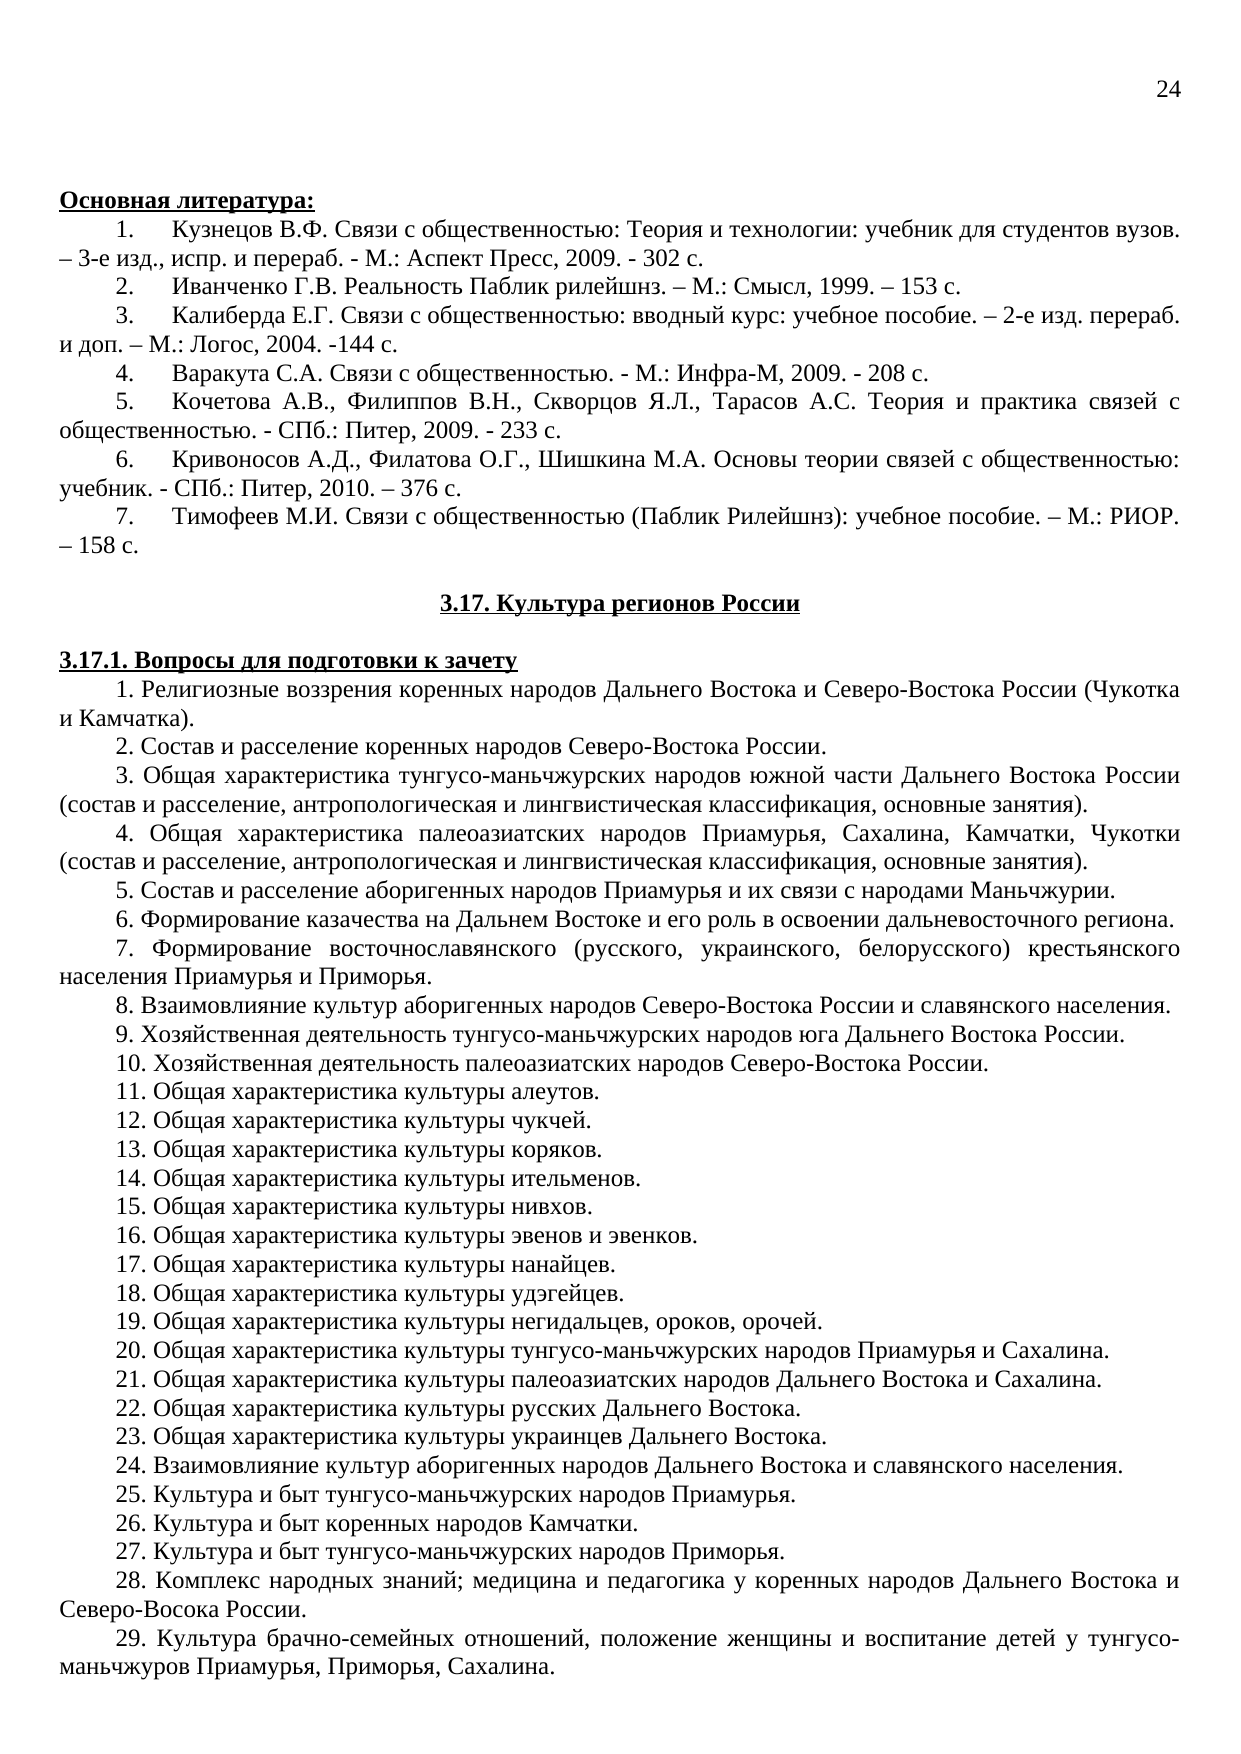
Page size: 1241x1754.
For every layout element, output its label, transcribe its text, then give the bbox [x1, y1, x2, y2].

text 28. Комплекс народных знаний; медицина и педагогика у коренных народов Дальнего Востока и Северо-Восока России. [59, 1565, 1181, 1623]
text 7. Формирование восточнославянского (русского, украинского, белорусского) крестьянского населения Приамурья и Приморья. [59, 933, 1181, 990]
text 12. Общая характеристика культуры чукчей. [59, 1105, 1181, 1134]
text 5. Состав и расселение аборигенных народов Приамурья и их связи с народами Маньчжурии. [59, 875, 1181, 904]
text 3.17.1. Вопросы для подготовки к зачету [59, 645, 1181, 674]
list Кочетова А.В., Филиппов В.Н., Скворцов Я.Л., Тарасов А.С. Теория и практика связей с общественностью. - СПб.: Питер, 2009. - 233 с. [59, 386, 1181, 444]
text 27. Культура и быт тунгусо-маньчжурских народов Приморья. [59, 1536, 1181, 1565]
text 4. Общая характеристика палеоазиатских народов Приамурья, Сахалина, Камчатки, Чукотки (состав и расселение, антропологическая и лингвистическая классификация, основные занятия). [59, 818, 1181, 875]
list Варакута С.А. Связи с общественностью. - М.: Инфра-М, 2009. - 208 с. [59, 358, 1181, 386]
text 8. Взаимовлияние культур аборигенных народов Северо-Востока России и славянского населения. [59, 990, 1181, 1019]
text 6. Формирование казачества на Дальнем Востоке и его роль в освоении дальневосточного региона. [59, 904, 1181, 933]
text 20. Общая характеристика культуры тунгусо-маньчжурских народов Приамурья и Сахалина. [59, 1335, 1181, 1364]
text 11. Общая характеристика культуры алеутов. [59, 1076, 1181, 1105]
list Иванченко Г.В. Реальность Паблик рилейшнз. – М.: Смысл, 1999. – 153 с. [59, 271, 1181, 300]
text 13. Общая характеристика культуры коряков. [59, 1134, 1181, 1163]
text 22. Общая характеристика культуры русских Дальнего Востока. [59, 1393, 1181, 1421]
text 3. Общая характеристика тунгусо-маньчжурских народов южной части Дальнего Востока России (состав и расселение, антропологическая и лингвистическая классификация, основные занятия). [59, 760, 1181, 818]
text 10. Хозяйственная деятельность палеоазиатских народов Северо-Востока России. [59, 1048, 1181, 1076]
text 18. Общая характеристика культуры удэгейцев. [59, 1278, 1181, 1306]
list Калиберда Е.Г. Связи с общественностью: вводный курс: учебное пособие. – 2-е изд. перераб. и доп. – М.: Логос, 2004. -144 с. [59, 300, 1181, 358]
text 29. Культура брачно-семейных отношений, положение женщины и воспитание детей у тунгусо-маньчжуров Приамурья, Приморья, Сахалина. [59, 1623, 1181, 1680]
text 25. Культура и быт тунгусо-маньчжурских народов Приамурья. [59, 1479, 1181, 1508]
text Основная литература: [59, 185, 1181, 214]
text 24. Взаимовлияние культур аборигенных народов Дальнего Востока и славянского населения. [59, 1450, 1181, 1479]
text 17. Общая характеристика культуры нанайцев. [59, 1249, 1181, 1278]
list Кривоносов А.Д., Филатова О.Г., Шишкина М.А. Основы теории связей с общественностью: учебник. - СПб.: Питер, 2010. – 376 с. [59, 444, 1181, 501]
text 3.17. Культура регионов России [59, 588, 1181, 616]
text 16. Общая характеристика культуры эвенов и эвенков. [59, 1220, 1181, 1249]
text 23. Общая характеристика культуры украинцев Дальнего Востока. [59, 1421, 1181, 1450]
text 15. Общая характеристика культуры нивхов. [59, 1191, 1181, 1220]
text 2. Состав и расселение коренных народов Северо-Востока России. [59, 731, 1181, 760]
text 19. Общая характеристика культуры негидальцев, ороков, орочей. [59, 1306, 1181, 1335]
text 9. Хозяйственная деятельность тунгусо-маньчжурских народов юга Дальнего Востока России. [59, 1019, 1181, 1048]
text 26. Культура и быт коренных народов Камчатки. [59, 1508, 1181, 1536]
text 21. Общая характеристика культуры палеоазиатских народов Дальнего Востока и Сахалина. [59, 1364, 1181, 1393]
list Тимофеев М.И. Связи с общественностью (Паблик Рилейшнз): учебное пособие. – М.: РИОР. – 158 с. [59, 501, 1181, 559]
text 14. Общая характеристика культуры ительменов. [59, 1163, 1181, 1191]
list Кузнецов В.Ф. Связи с общественностью: Теория и технологии: учебник для студентов вузов. – 3-е изд., испр. и перераб. - М.: Аспект Пресс, 2009. - 302 с. [59, 214, 1181, 271]
text 1. Религиозные воззрения коренных народов Дальнего Востока и Северо-Востока России (Чукотка и Камчатка). [59, 674, 1181, 731]
